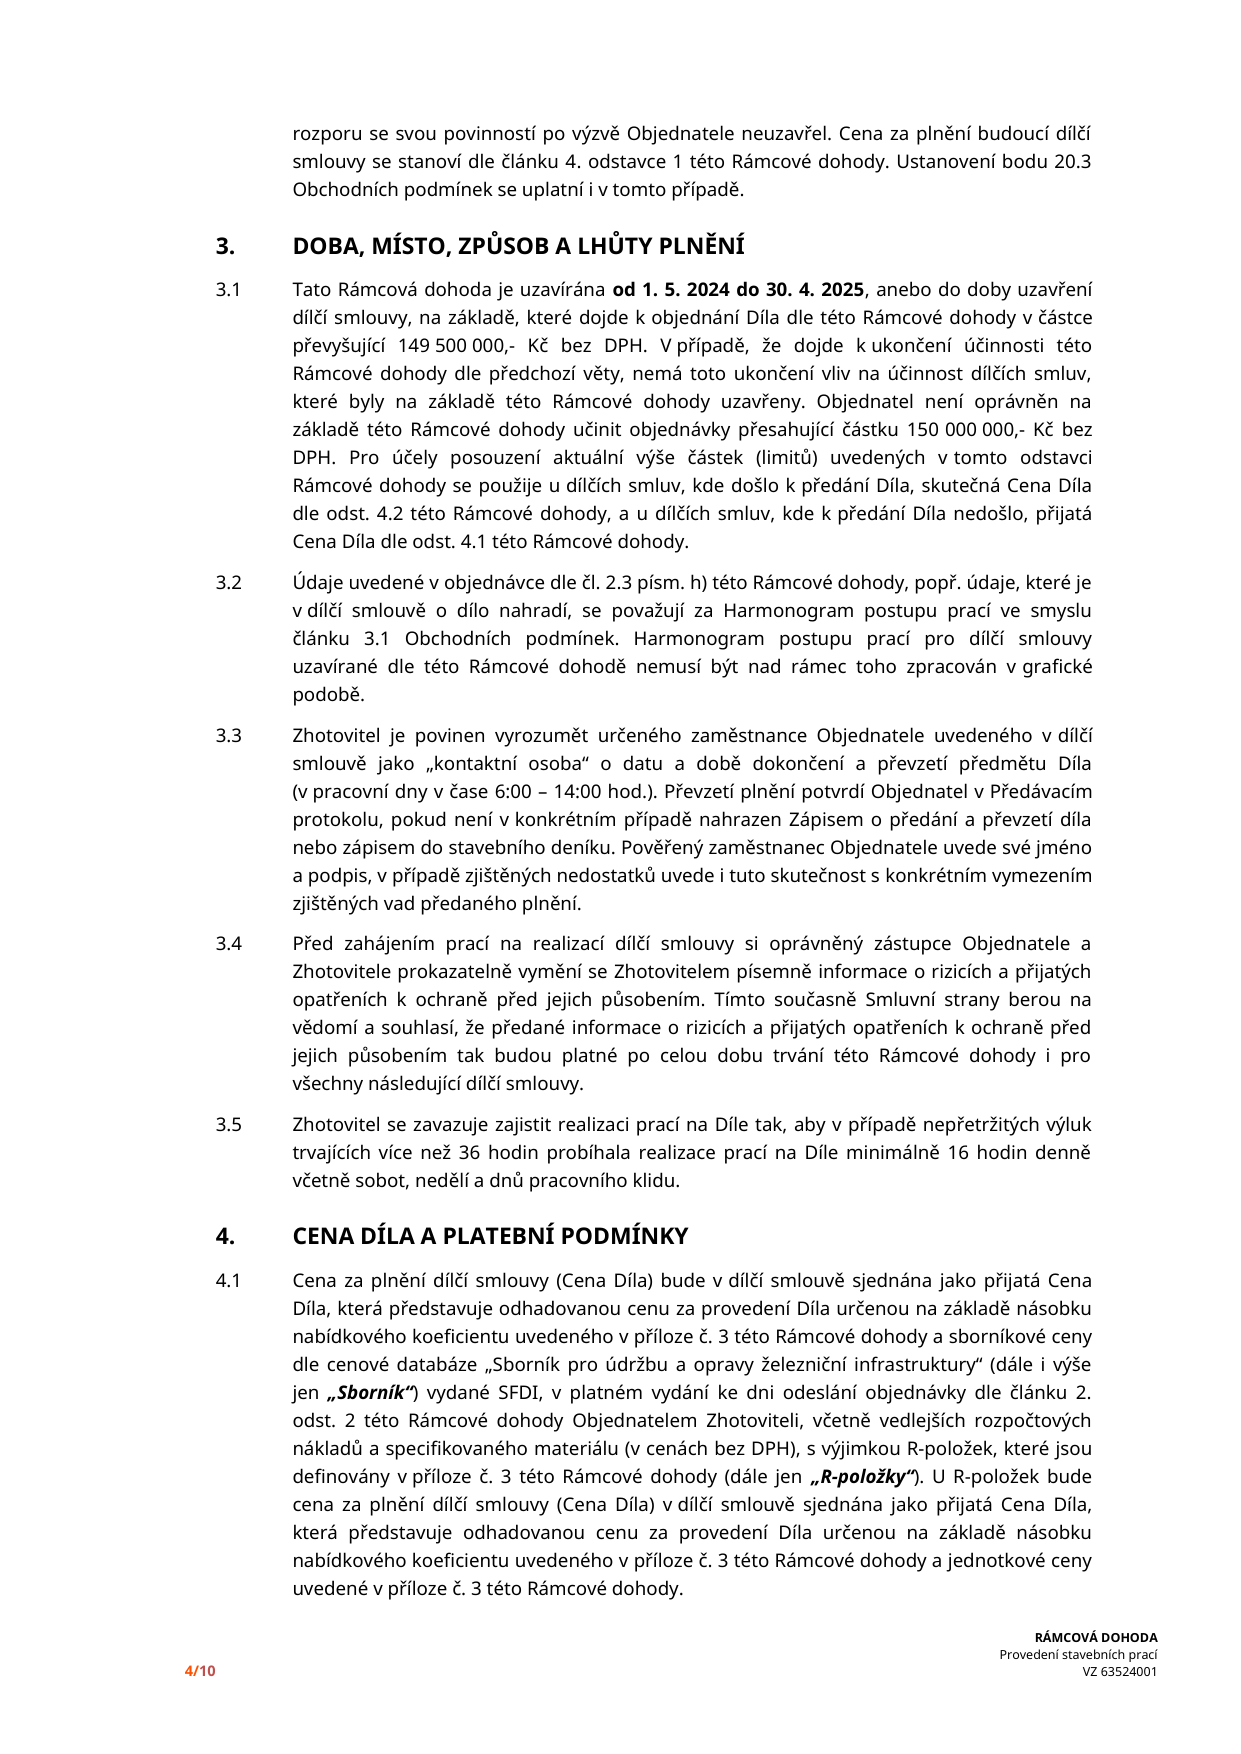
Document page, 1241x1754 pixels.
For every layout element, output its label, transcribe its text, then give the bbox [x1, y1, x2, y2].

text Zhotovitel se zavazuje zajistit realizaci prací na Díle tak, aby v případě nepřetržitých výluk trvajících více než 36 hodin probíhala realizace prací na Díle minimálně 16 hodin denně včetně sobot, nedělí a dnů pracovního klidu. [216, 1111, 1093, 1193]
list Cena za plnění dílčí smlouvy (Cena Díla) bude v dílčí smlouvě sjednána jako přijatá Cena Díla, která představuje odhadovanou cenu za provedení Díla určenou na základě násobku nabídkového koeficientu uvedeného v příloze č. 3 této Rámcové dohody a sborníkové ceny dle cenové databáze „Sborník pro údržbu a opravy železniční infrastruktury“ (dále i výše jen „Sborník“) vydané SFDI, v platném vydání ke dni odeslání objednávky dle článku 2. odst. 2 této Rámcové dohody Objednatelem Zhotoviteli, včetně vedlejších rozpočtových nákladů a specifikovaného materiálu (v cenách bez DPH), s výjimkou R-položek, které jsou definovány v příloze č. 3 této Rámcové dohody (dále jen „R-položky“). U R-položek bude cena za plnění dílčí smlouvy (Cena Díla) v dílčí smlouvě sjednána jako přijatá Cena Díla, která představuje odhadovanou cenu za provedení Díla určenou na základě násobku nabídkového koeficientu uvedeného v příloze č. 3 této Rámcové dohody a jednotkové ceny uvedené v příloze č. 3 této Rámcové dohody. [216, 1267, 1093, 1601]
text Zhotovitel je povinen vyrozumět určeného zaměstnance Objednatele uvedeného v dílčí smlouvě jako „kontaktní osoba“ o datu a době dokončení a převzetí předmětu Díla (v pracovní dny v čase 6:00 – 14:00 hod.). Převzetí plnění potvrdí Objednatel v Předávacím protokolu, pokud není v konkrétním případě nahrazen Zápisem o předání a převzetí díla nebo zápisem do stavebního deníku. Pověřený zaměstnanec Objednatele uvede své jméno a podpis, v případě zjištěných nedostatků uvede i tuto skutečnost s konkrétním vymezením zjištěných vad předaného plnění. [216, 722, 1093, 916]
text Tato Rámcová dohoda je uzavírána od 1. 5. 2024 do 30. 4. 2025, anebo do doby uzavření dílčí smlouvy, na základě, které dojde k objednání Díla dle této Rámcové dohody v částce převyšující 149 500 000,- Kč bez DPH. V případě, že dojde k ukončení účinnosti této Rámcové dohody dle předchozí věty, nemá toto ukončení vliv na účinnost dílčích smluv, které byly na základě této Rámcové dohody uzavřeny. Objednatel není oprávněn na základě této Rámcové dohody učinit objednávky přesahující částku 150 000 000,- Kč bez DPH. Pro účely posouzení aktuální výše částek (limitů) uvedených v tomto odstavci Rámcové dohody se použije u dílčích smluv, kde došlo k předání Díla, skutečná Cena Díla dle odst. 4.2 této Rámcové dohody, a u dílčích smluv, kde k předání Díla nedošlo, přijatá Cena Díla dle odst. 4.1 této Rámcové dohody. [216, 277, 1093, 554]
text Údaje uvedené v objednávce dle čl. 2.3 písm. h) této Rámcové dohody, popř. údaje, které je v dílčí smlouvě o dílo nahradí, se považují za Harmonogram postupu prací ve smyslu článku 3.1 Obchodních podmínek. Harmonogram postupu prací pro dílčí smlouvy uzavírané dle této Rámcové dohodě nemusí být nad rámec toho zpracován v grafické podobě. [216, 569, 1093, 707]
text DOBA, MÍSTO, ZPŮSOB A LHŮTY PLNĚNÍ [216, 230, 1093, 261]
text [216, 121, 1093, 202]
text CENA DÍLA A PLATEBNÍ PODMÍNKY [216, 1220, 1093, 1251]
text Před zahájením prací na realizací dílčí smlouvy si oprávněný zástupce Objednatele a Zhotovitele prokazatelně vymění se Zhotovitelem písemně informace o rizicích a přijatých opatřeních k ochraně před jejich působením. Tímto současně Smluvní strany berou na vědomí a souhlasí, že předané informace o rizicích a přijatých opatřeních k ochraně před jejich působením tak budou platné po celou dobu trvání této Rámcové dohody i pro všechny následující dílčí smlouvy. [216, 931, 1093, 1096]
